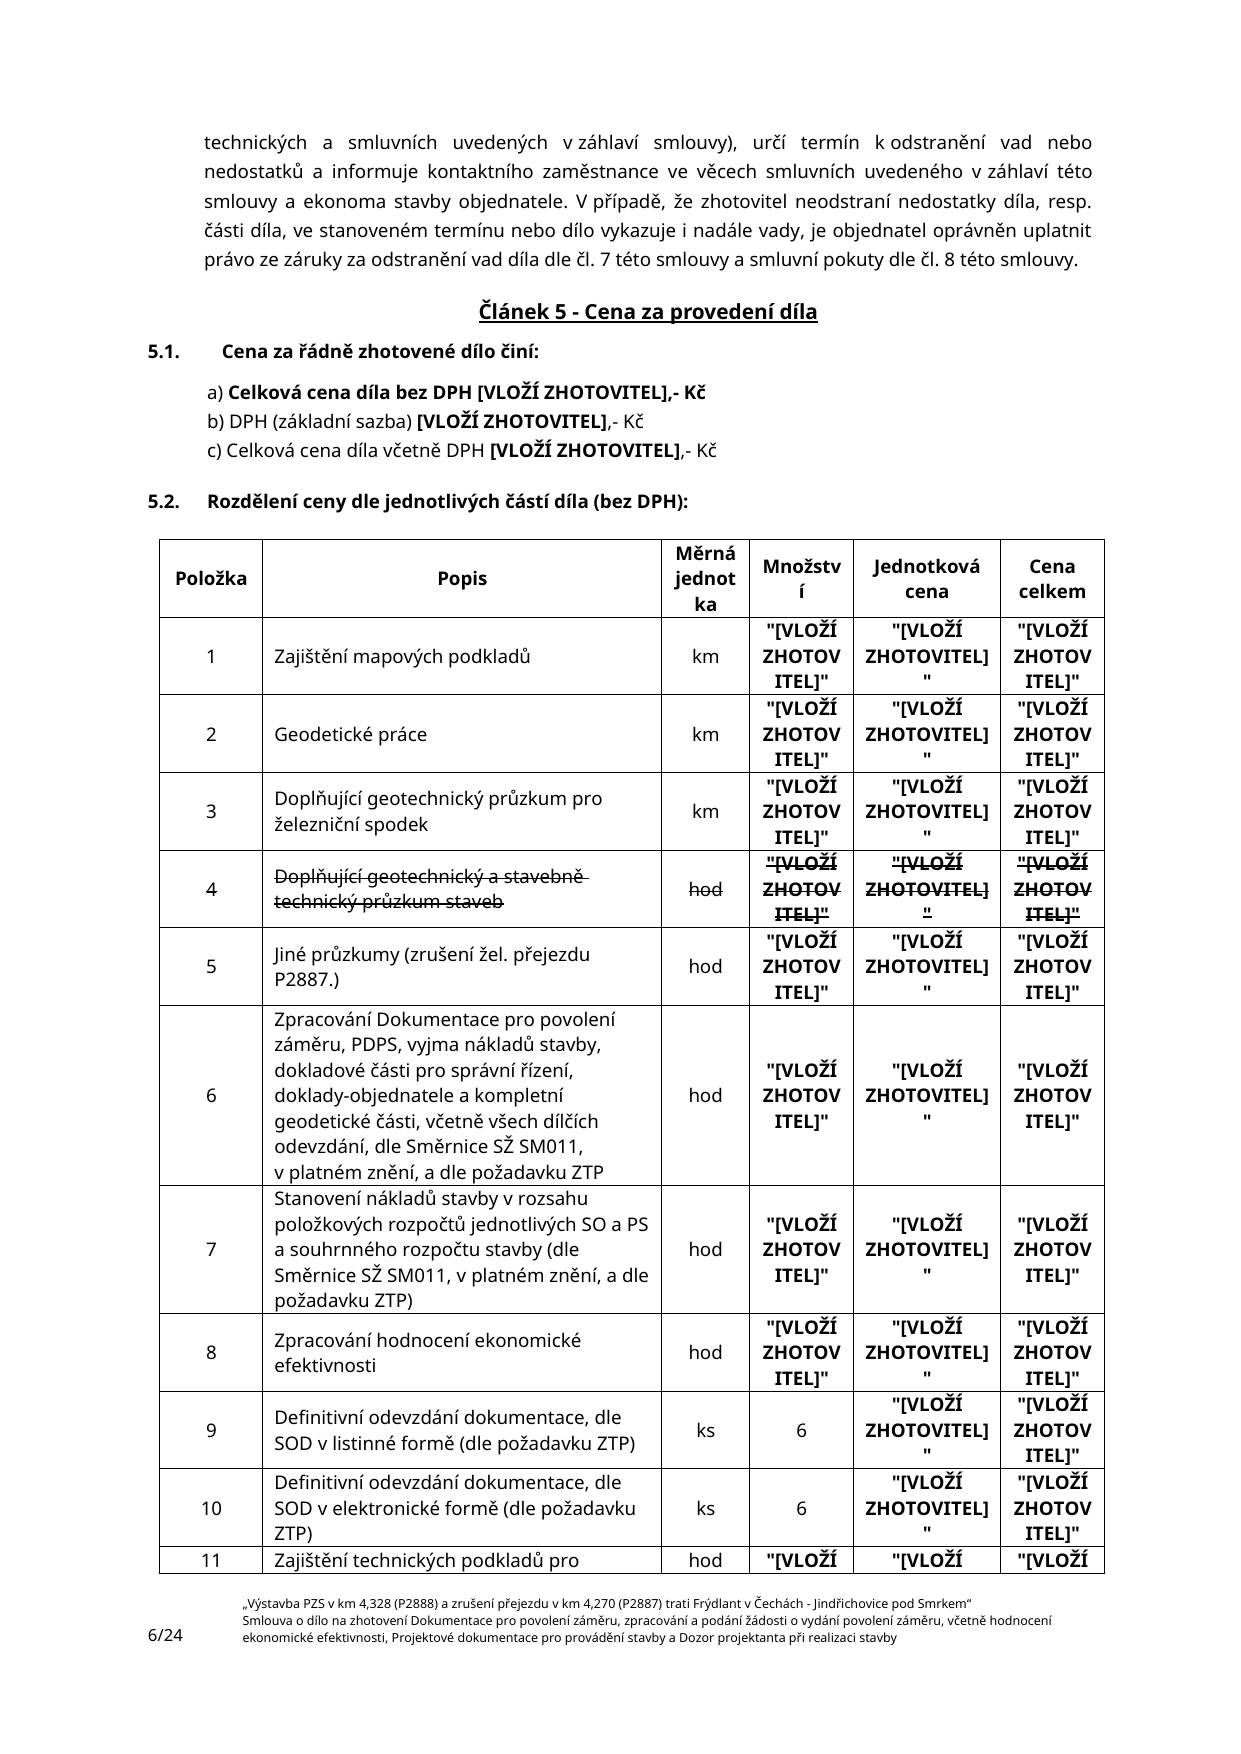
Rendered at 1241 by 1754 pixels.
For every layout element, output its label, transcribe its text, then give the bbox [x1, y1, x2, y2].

table_cell "[VLOŽÍ ZHOTOVITEL]" [854, 618, 1000, 694]
text b) DPH (základní sazba) [VLOŽÍ ZHOTOVITEL],- Kč [148, 405, 1092, 434]
table_cell 9 [160, 1392, 262, 1468]
table_cell Definitivní odevzdání dokumentace, dle SOD v elektronické formě (dle požadavku ZTP) [263, 1469, 661, 1546]
table_cell "[VLOŽÍ ZHOTOVITEL]" [854, 851, 1000, 927]
table_cell "[VLOŽÍ ZHOTOVITEL]" [854, 1314, 1000, 1391]
table_cell hod [662, 851, 749, 927]
table_cell "[VLOŽÍ ZHOTOVITEL]" [854, 1392, 1000, 1468]
table_header Množství [750, 540, 853, 617]
table_cell "[VLOŽÍ ZHOTOVITEL]" [750, 1186, 853, 1313]
table_cell Zajištění mapových podkladů [263, 618, 661, 694]
text c) Celková cena díla včetně DPH [VLOŽÍ ZHOTOVITEL],- Kč [148, 434, 1092, 464]
table_cell Zpracování Dokumentace pro povolení záměru, PDPS, vyjma nákladů stavby, dokladové části pro správní řízení, doklady-objednatele a kompletní geodetické části, včetně všech dílčích odevzdání, dle Směrnice SŽ SM011, v platném znění, a dle požadavku ZTP [263, 1006, 661, 1184]
table_cell "[VLOŽÍ ZHOTOVITEL]" [1001, 851, 1104, 927]
table_cell 4 [160, 851, 262, 927]
table_cell Definitivní odevzdání dokumentace, dle SOD v listinné formě (dle požadavku ZTP) [263, 1392, 661, 1468]
subtitle Článek 5 - Cena za provedení díla [204, 297, 1092, 326]
table_cell "[VLOŽÍ ZHOTOVITEL]" [750, 773, 853, 849]
table_cell 6 [750, 1469, 853, 1546]
table_cell "[VLOŽÍ ZHOTOVITEL]" [1001, 928, 1104, 1005]
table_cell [1001, 1547, 1104, 1572]
table_cell 5 [160, 928, 262, 1005]
table_cell "[VLOŽÍ ZHOTOVITEL]" [750, 618, 853, 694]
table_cell "[VLOŽÍ ZHOTOVITEL]" [854, 695, 1000, 772]
table_cell hod [662, 1314, 749, 1391]
table_header Jednotková cena [854, 540, 1000, 617]
table_cell 11 [160, 1547, 262, 1572]
table_cell "[VLOŽÍ ZHOTOVITEL]" [854, 928, 1000, 1005]
text 5.2. Rozdělení ceny dle jednotlivých částí díla (bez DPH): [148, 489, 1092, 514]
table_cell Stanovení nákladů stavby v rozsahu položkových rozpočtů jednotlivých SO a PS a souhrnného rozpočtu stavby (dle Směrnice SŽ SM011, v platném znění, a dle požadavku ZTP) [263, 1186, 661, 1313]
table_cell "[VLOŽÍ ZHOTOVITEL]" [854, 1469, 1000, 1546]
table_cell hod [662, 1547, 749, 1572]
table_cell Doplňující geotechnický průzkum pro železniční spodek [263, 773, 661, 849]
table_cell hod [662, 928, 749, 1005]
table_cell "[VLOŽÍ ZHOTOVITEL]" [750, 695, 853, 772]
table_cell 2 [160, 695, 262, 772]
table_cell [854, 1547, 1000, 1572]
table_header Měrná jednotka [662, 540, 749, 617]
table_cell "[VLOŽÍ ZHOTOVITEL]" [854, 1186, 1000, 1313]
table_cell 1 [160, 618, 262, 694]
table_cell hod [662, 1006, 749, 1184]
table_cell 8 [160, 1314, 262, 1391]
table_header Položka [160, 540, 262, 617]
table_cell "[VLOŽÍ ZHOTOVITEL]" [1001, 1314, 1104, 1391]
table_cell 3 [160, 773, 262, 849]
table_cell "[VLOŽÍ ZHOTOVITEL]" [750, 1006, 853, 1184]
table_header Popis [263, 540, 661, 617]
table_cell "[VLOŽÍ ZHOTOVITEL]" [750, 928, 853, 1005]
table_cell 7 [160, 1186, 262, 1313]
table_cell ks [662, 1392, 749, 1468]
table_cell "[VLOŽÍ ZHOTOVITEL]" [1001, 1469, 1104, 1546]
table_cell "[VLOŽÍ ZHOTOVITEL]" [750, 851, 853, 927]
table_cell km [662, 618, 749, 694]
table_cell "[VLOŽÍ ZHOTOVITEL]" [854, 773, 1000, 849]
table_cell 6 [160, 1006, 262, 1184]
table_cell "[VLOŽÍ ZHOTOVITEL]" [1001, 695, 1104, 772]
table_header Cena celkem [1001, 540, 1104, 617]
table_cell "[VLOŽÍ ZHOTOVITEL]" [854, 1006, 1000, 1184]
text a) Celková cena díla bez DPH [VLOŽÍ ZHOTOVITEL],- Kč [207, 376, 1092, 405]
table_cell "[VLOŽÍ ZHOTOVITEL]" [1001, 1186, 1104, 1313]
table_cell hod [662, 1186, 749, 1313]
table_cell Zpracování hodnocení ekonomické efektivnosti [263, 1314, 661, 1391]
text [148, 126, 1092, 272]
table_cell km [662, 695, 749, 772]
table_cell ks [662, 1469, 749, 1546]
table_cell Jiné průzkumy (zrušení žel. přejezdu P2887.) [263, 928, 661, 1005]
subtitle 5.1. Cena za řádně zhotovené dílo činí: [148, 338, 1092, 364]
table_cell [263, 1547, 661, 1572]
table_cell "[VLOŽÍ ZHOTOVITEL]" [1001, 1006, 1104, 1184]
table_cell km [662, 773, 749, 849]
table_cell "[VLOŽÍ ZHOTOVITEL]" [1001, 773, 1104, 849]
table_cell "[VLOŽÍ ZHOTOVITEL]" [1001, 618, 1104, 694]
table_cell Doplňující geotechnický a stavebně technický průzkum staveb [263, 851, 661, 927]
table_cell "[VLOŽÍ ZHOTOVITEL]" [1001, 1392, 1104, 1468]
table_cell 10 [160, 1469, 262, 1546]
table_cell 6 [750, 1392, 853, 1468]
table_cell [750, 1547, 853, 1572]
table_cell Geodetické práce [263, 695, 661, 772]
table_cell "[VLOŽÍ ZHOTOVITEL]" [750, 1314, 853, 1391]
